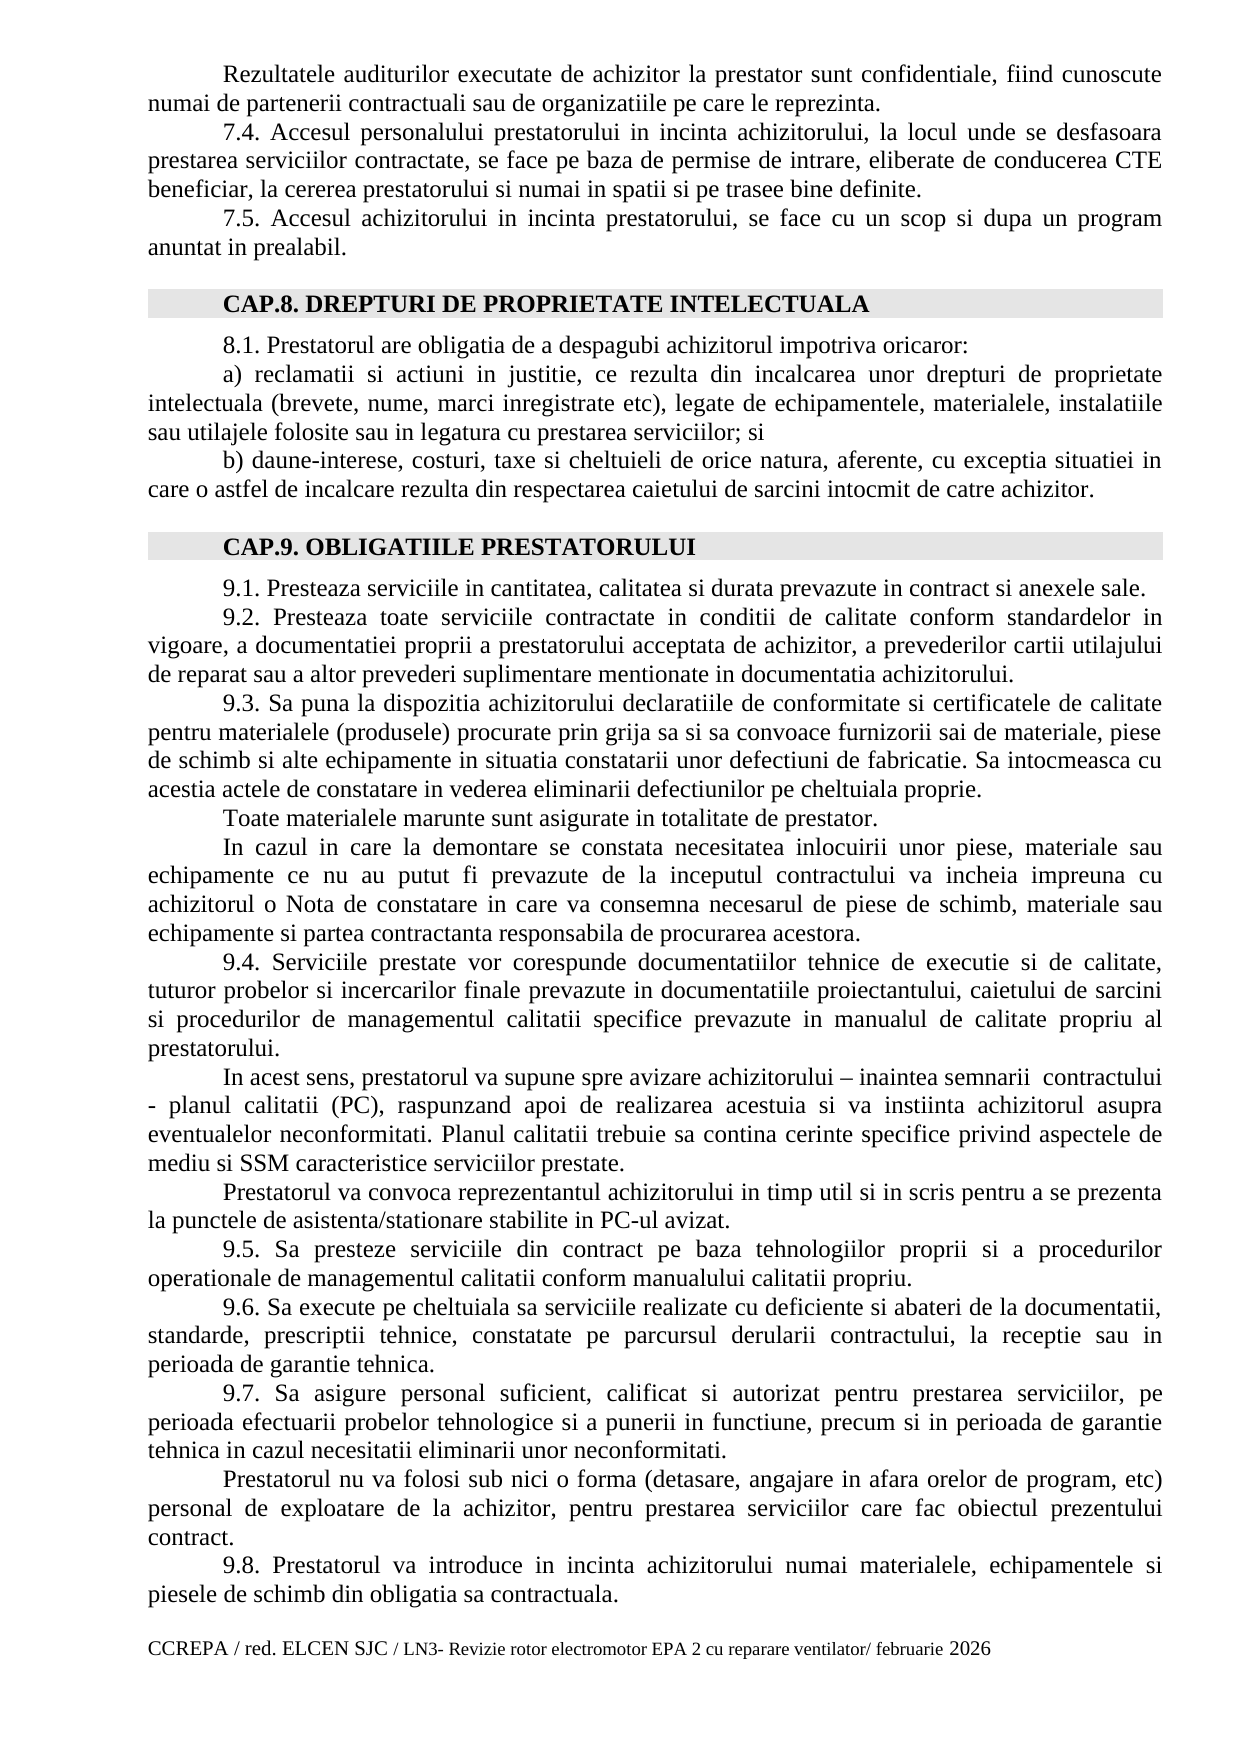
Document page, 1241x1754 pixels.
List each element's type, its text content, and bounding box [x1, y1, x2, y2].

text 9.7. Sa asigure personal suficient, calificat si autorizat pentru prestarea serviciilor, pe perioada efectuarii probelor tehnologice si a punerii in functiune, precum si in perioada de garantie tehnica in cazul necesitatii eliminarii unor neconformitati. [148, 1378, 1163, 1464]
text 8.1. Prestatorul are obligatia de a despagubi achizitorul impotriva oricaror: [148, 330, 1163, 359]
subtitle CAP.8. DREPTURI DE PROPRIETATE INTELECTUALA [148, 289, 1163, 318]
text 9.8. Prestatorul va introduce in incinta achizitorului numai materialele, echipamentele si piesele de schimb din obligatia sa contractuala. [148, 1550, 1163, 1608]
text a) reclamatii si actiuni in justitie, ce rezulta din incalcarea unor drepturi de proprietate intelectuala (brevete, nume, marci inregistrate etc), legate de echipamentele, materialele, instalatiile sau utilajele folosite sau in legatura cu prestarea serviciilor; si [148, 359, 1163, 445]
subtitle CAP.9. OBLIGATIILE PRESTATORULUI [148, 532, 1163, 560]
text Prestatorul va convoca reprezentantul achizitorului in timp util si in scris pentru a se prezenta la punctele de asistenta/stationare stabilite in PC-ul avizat. [148, 1177, 1163, 1234]
text 9.5. Sa presteze serviciile din contract pe baza tehnologiilor proprii si a procedurilor operationale de managementul calitatii conform manualului calitatii propriu. [148, 1234, 1163, 1292]
text 9.4. Serviciile prestate vor corespunde documentatiilor tehnice de executie si de calitate, tuturor probelor si incercarilor finale prevazute in documentatiile proiectantului, caietului de sarcini si procedurilor de managementul calitatii specifice prevazute in manualul de calitate propriu al prestatorului. [148, 947, 1163, 1062]
text 9.3. Sa puna la dispozitia achizitorului declaratiile de conformitate si certificatele de calitate pentru materialele (produsele) procurate prin grija sa si sa convoace furnizorii sai de materiale, piese de schimb si alte echipamente in situatia constatarii unor defectiuni de fabricatie. Sa intocmeasca cu acestia actele de constatare in vederea eliminarii defectiunilor pe cheltuiala proprie. [148, 688, 1163, 803]
text b) daune-interese, costuri, taxe si cheltuieli de orice natura, aferente, cu exceptia situatiei in care o astfel de incalcare rezulta din respectarea caietului de sarcini intocmit de catre achizitor. [148, 445, 1163, 503]
text 7.4. Accesul personalului prestatorului in incinta achizitorului, la locul unde se desfasoara prestarea serviciilor contractate, se face pe baza de permise de intrare, eliberate de conducerea CTE beneficiar, la cererea prestatorului si numai in spatii si pe trasee bine definite. [148, 117, 1163, 203]
text 9.6. Sa execute pe cheltuiala sa serviciile realizate cu deficiente si abateri de la documentatii, standarde, prescriptii tehnice, constatate pe parcursul derularii contractului, la receptie sau in perioada de garantie tehnica. [148, 1292, 1163, 1378]
text In cazul in care la demontare se constata necesitatea inlocuirii unor piese, materiale sau echipamente ce nu au putut fi prevazute de la inceputul contractului va incheia impreuna cu achizitorul o Nota de constatare in care va consemna necesarul de piese de schimb, materiale sau echipamente si partea contractanta responsabila de procurarea acestora. [148, 832, 1163, 947]
text Prestatorul nu va folosi sub nici o forma (detasare, angajare in afara orelor de program, etc) personal de exploatare de la achizitor, pentru prestarea serviciilor care fac obiectul prezentului contract. [148, 1464, 1163, 1550]
text Rezultatele auditurilor executate de achizitor la prestator sunt confidentiale, fiind cunoscute numai de partenerii contractuali sau de organizatiile pe care le reprezinta. [148, 59, 1163, 117]
text 9.1. Presteaza serviciile in cantitatea, calitatea si durata prevazute in contract si anexele sale. [148, 573, 1163, 602]
text In acest sens, prestatorul va supune spre avizare achizitorului – inaintea semnarii contractului - planul calitatii (PC), raspunzand apoi de realizarea acestuia si va instiinta achizitorul asupra eventualelor neconformitati. Planul calitatii trebuie sa contina cerinte specifice privind aspectele de mediu si SSM caracteristice serviciilor prestate. [148, 1062, 1163, 1177]
text 7.5. Accesul achizitorului in incinta prestatorului, se face cu un scop si dupa un program anuntat in prealabil. [148, 203, 1163, 260]
text 9.2. Presteaza toate serviciile contractate in conditii de calitate conform standardelor in vigoare, a documentatiei proprii a prestatorului acceptata de achizitor, a prevederilor cartii utilajului de reparat sau a altor prevederi suplimentare mentionate in documentatia achizitorului. [148, 602, 1163, 688]
text Toate materialele marunte sunt asigurate in totalitate de prestator. [148, 803, 1163, 832]
